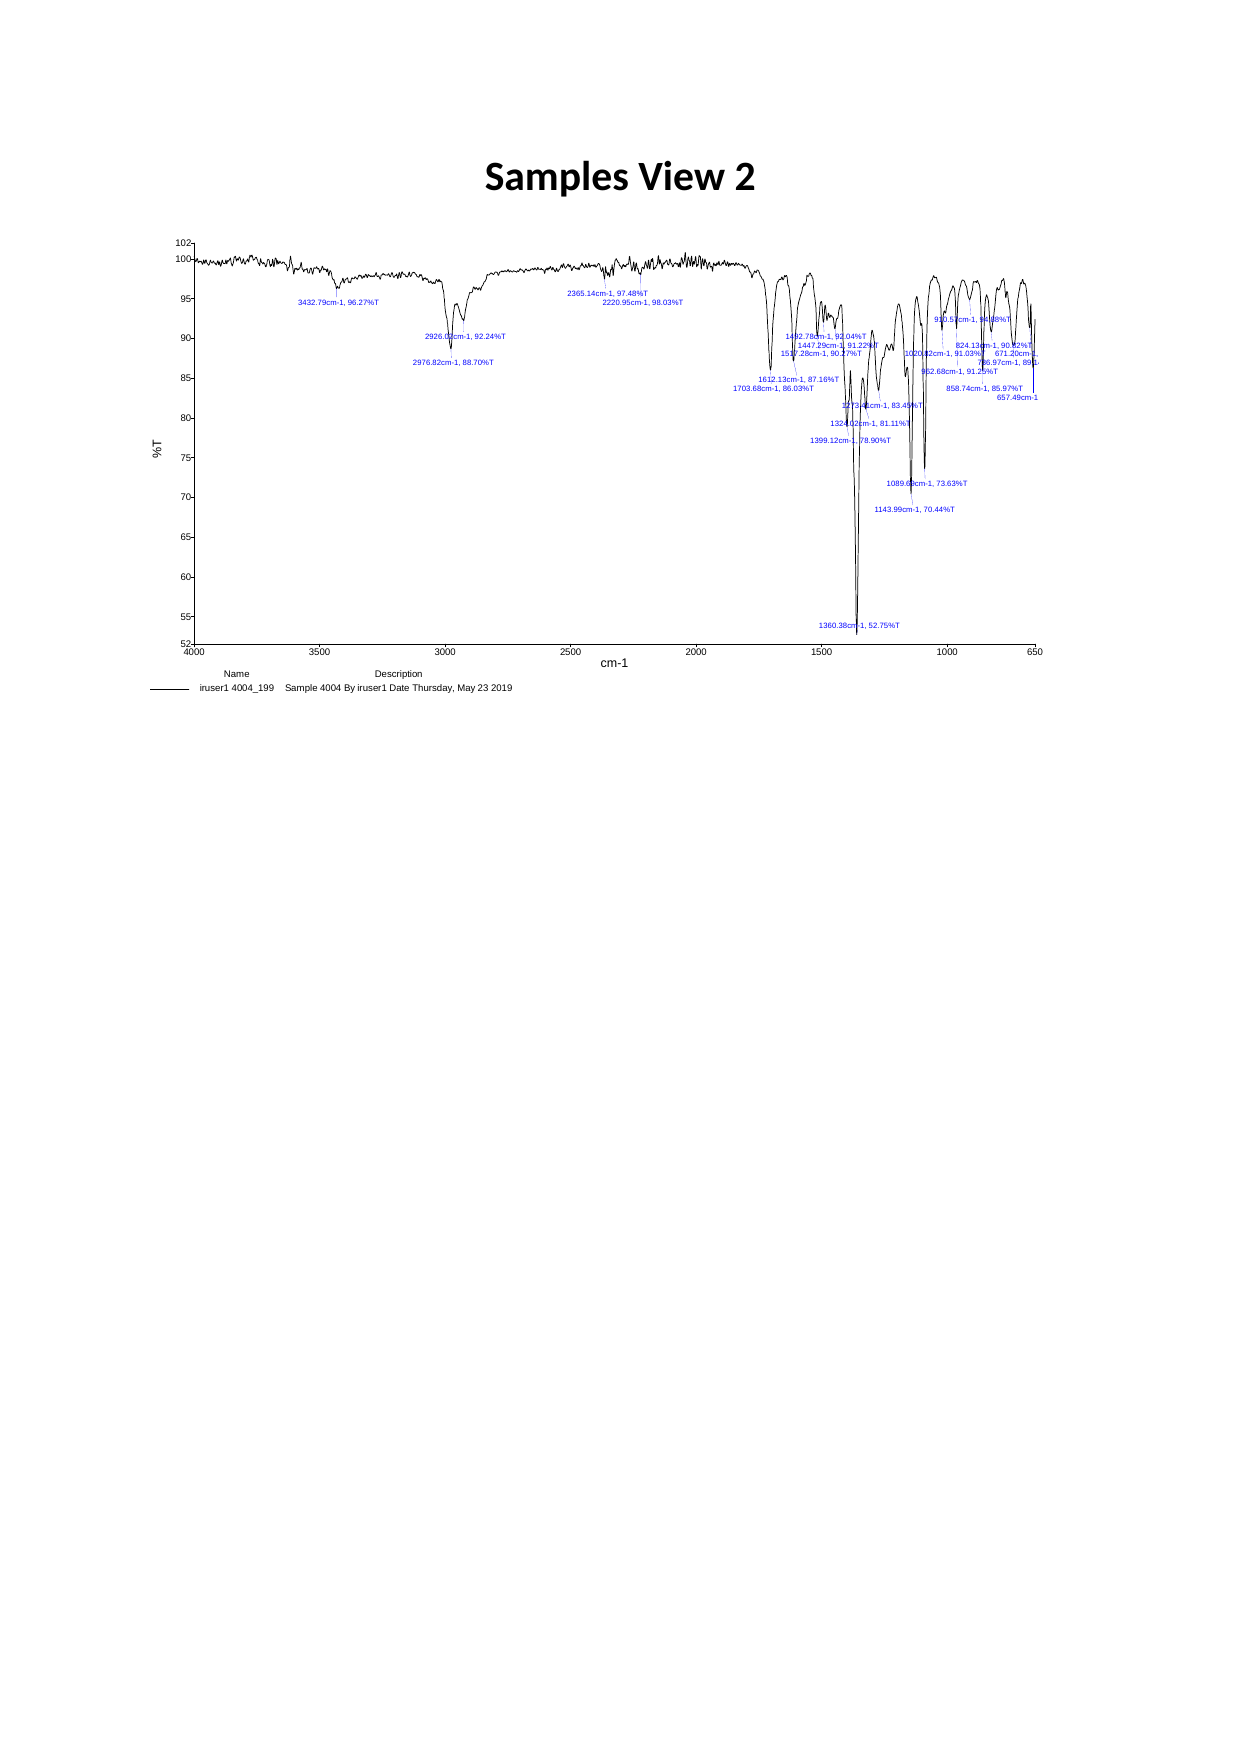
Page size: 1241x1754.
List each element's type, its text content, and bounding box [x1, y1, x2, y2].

text Samples View 2 [150, 150, 1090, 201]
